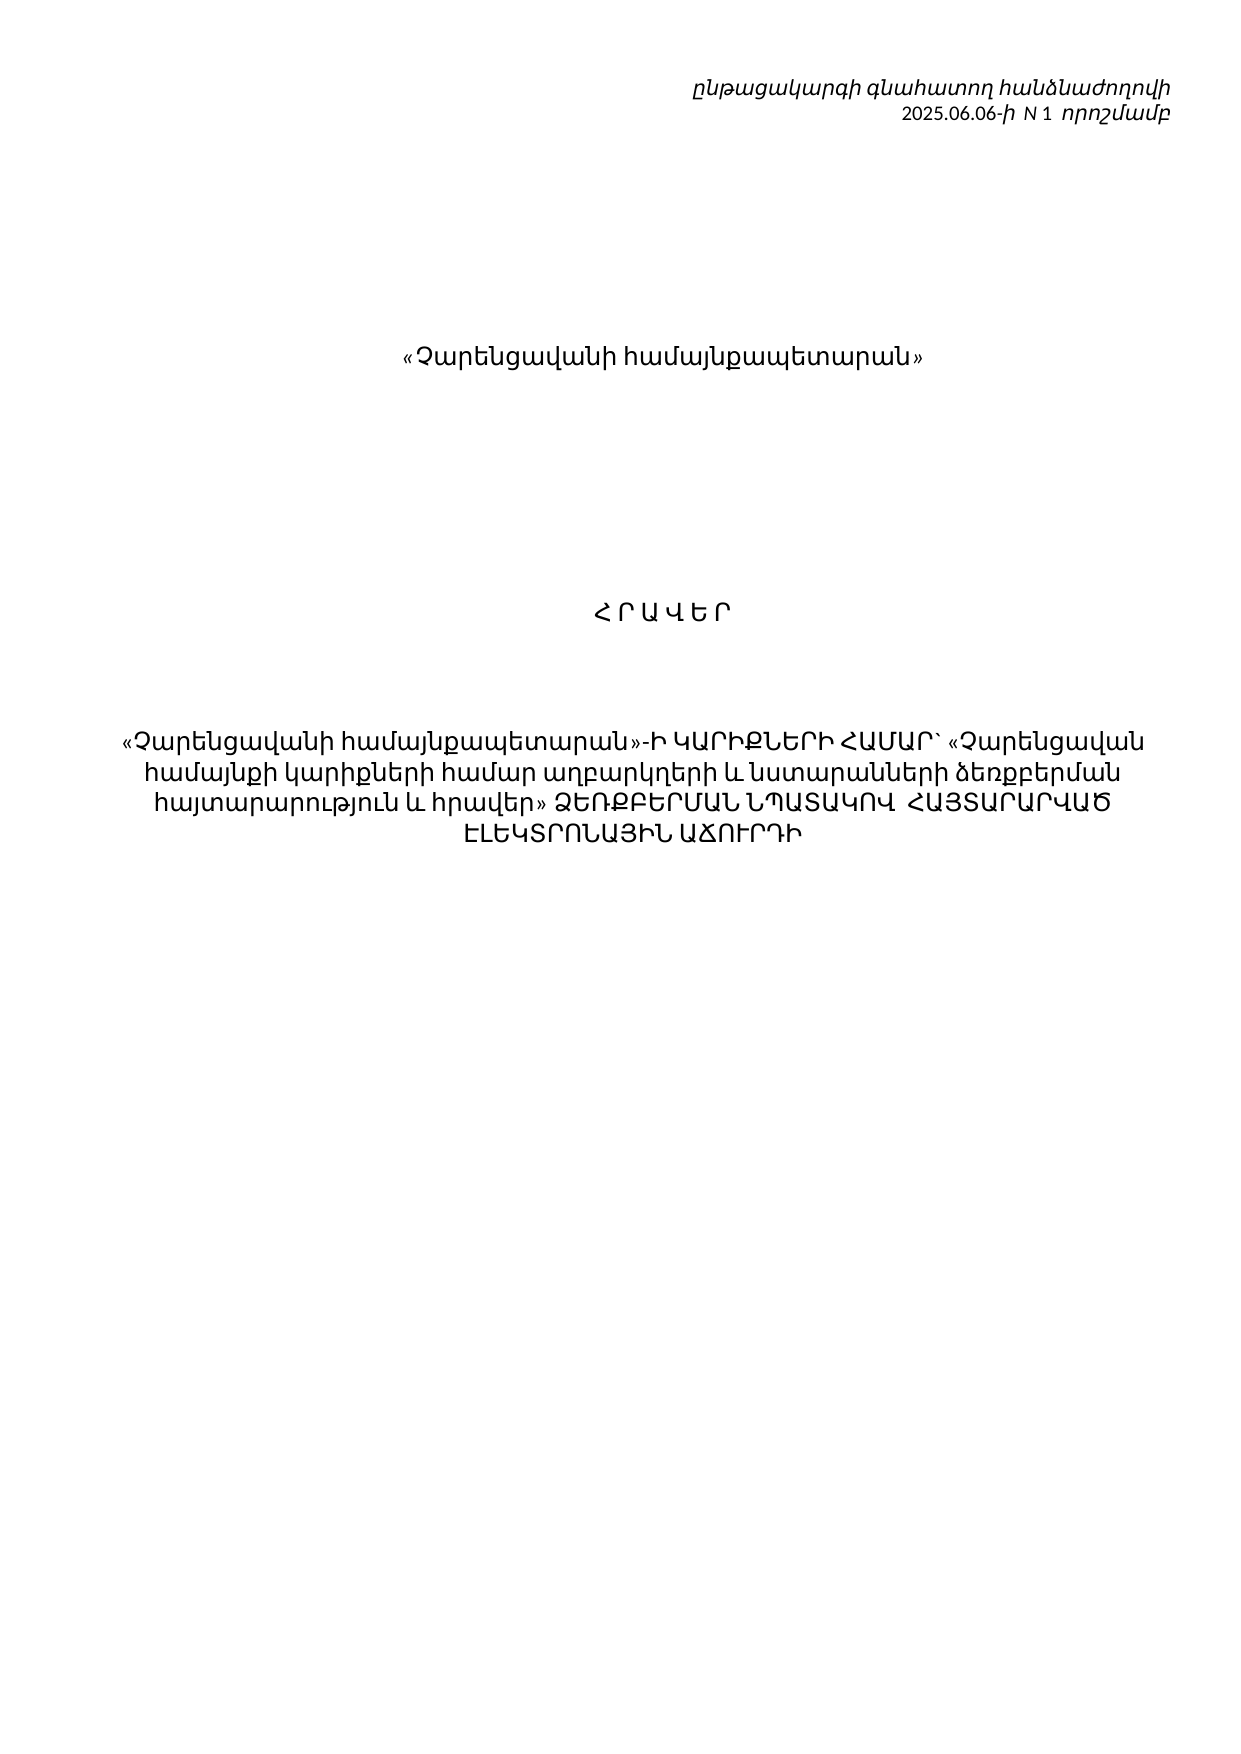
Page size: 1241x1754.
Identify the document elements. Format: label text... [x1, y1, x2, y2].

text ընթացակարգի գնահատող հանձնաժողովի [94, 75, 1171, 100]
text « Չարենցավանի համայնքապետարան» [94, 341, 1172, 371]
text 2025.06.06 -ի N 1 որոշմամբ [94, 100, 1171, 126]
text «Չարենցավանի համայնքապետարան»-Ի ԿԱՐԻՔՆԵՐԻ ՀԱՄԱՐ` «Չարենցավան համայնքի կարիքների համար աղբարկղերի և նստարանների ձեռքբերման հայտարարություն և հրավեր» ՁԵՌՔԲԵՐՄԱՆ ՆՊԱՏԱԿՈՎ ՀԱՅՏԱՐԱՐՎԱԾ ԷԼԵԿՏՐՈՆԱՅԻՆ ԱՃՈՒՐԴԻ [94, 726, 1172, 848]
text Հ Ր Ա Վ Ե Ր [94, 597, 1172, 628]
